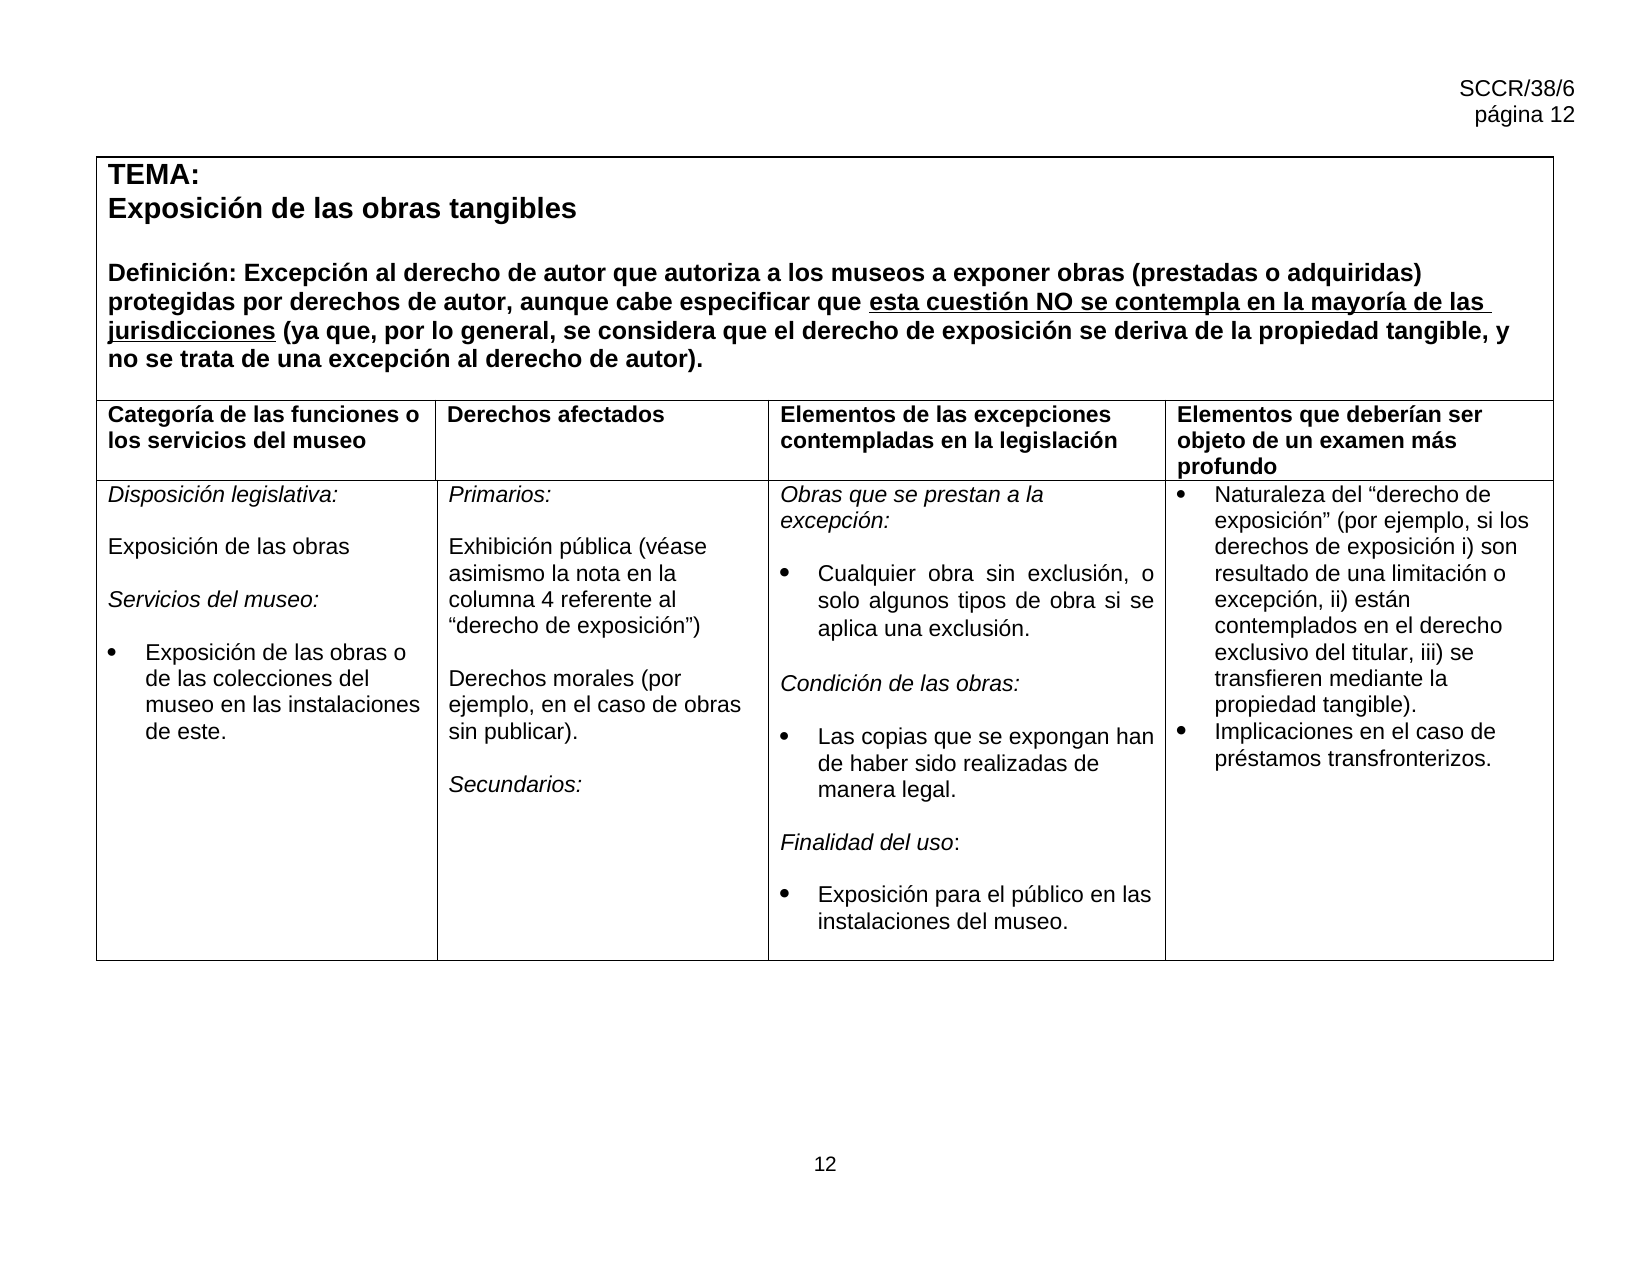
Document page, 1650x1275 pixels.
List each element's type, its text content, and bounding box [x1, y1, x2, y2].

table_cell Naturaleza del “derecho de exposición” (por ejemplo, si los derechos de exposición i) son resultado de una limitación o excepción, ii) están contemplados en el derecho exclusivo del titular, iii) se transfieren mediante la propiedad tangible). Implicaciones en el caso de préstamos transfronterizos. [1166, 481, 1553, 960]
table_cell Elementos de las excepciones contempladas en la legislación [769, 401, 1165, 479]
table_cell Obras que se prestan a la excepción: Cualquier obra sin exclusión, o solo algunos tipos de obra si se aplica una exclusión. Condición de las obras: Las copias que se expongan han de haber sido realizadas de manera legal. Finalidad del uso: Exposición para el público en las instalaciones del museo. [769, 481, 1165, 960]
table_cell Elementos que deberían ser objeto de un examen más profundo [1166, 401, 1553, 479]
table_cell Categoría de las funciones o los servicios del museo [97, 401, 435, 479]
table_cell Primarios: Exhibición pública (véase asimismo la nota en la columna 4 referente al “derecho de exposición”) Derechos morales (por ejemplo, en el caso de obras sin publicar). Secundarios: [438, 481, 768, 960]
table_cell Disposición legislativa: Exposición de las obras Servicios del museo: Exposición de las obras o de las colecciones del museo en las instalaciones de este. [97, 481, 437, 960]
table_cell Derechos afectados [436, 401, 768, 479]
table_header TEMA: Exposición de las obras tangibles Definición: Excepción al derecho de autor que autoriza a los museos a exponer obras (prestadas o adquiridas) protegidas por derechos de autor, aunque cabe especificar que esta cuestión NO se contempla en la mayoría de las jurisdicciones (ya que, por lo general, se considera que el derecho de exposición se deriva de la propiedad tangible, y no se trata de una excepción al derecho de autor). [97, 158, 1553, 399]
